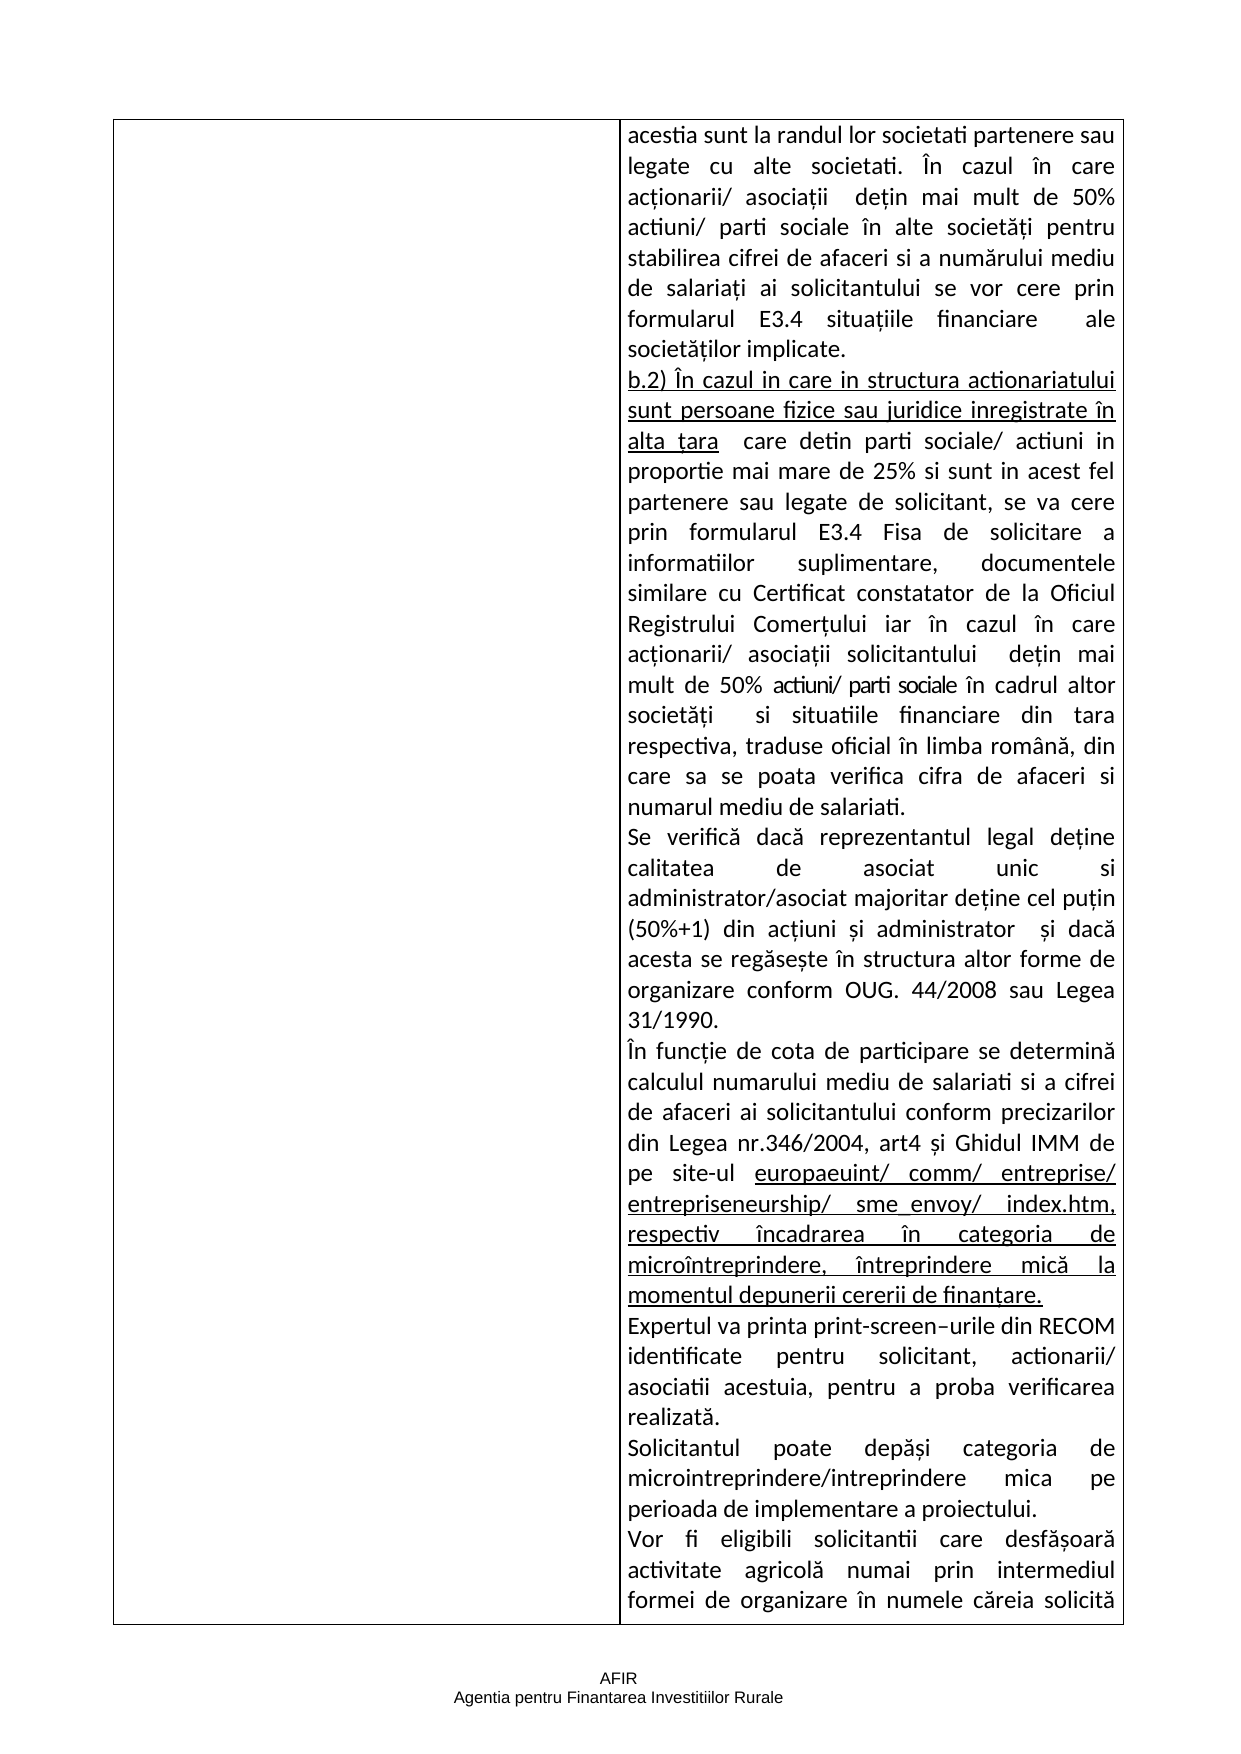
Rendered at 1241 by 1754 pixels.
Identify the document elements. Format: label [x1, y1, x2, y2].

table_cell [114, 120, 619, 1624]
table_cell [621, 120, 1123, 1624]
